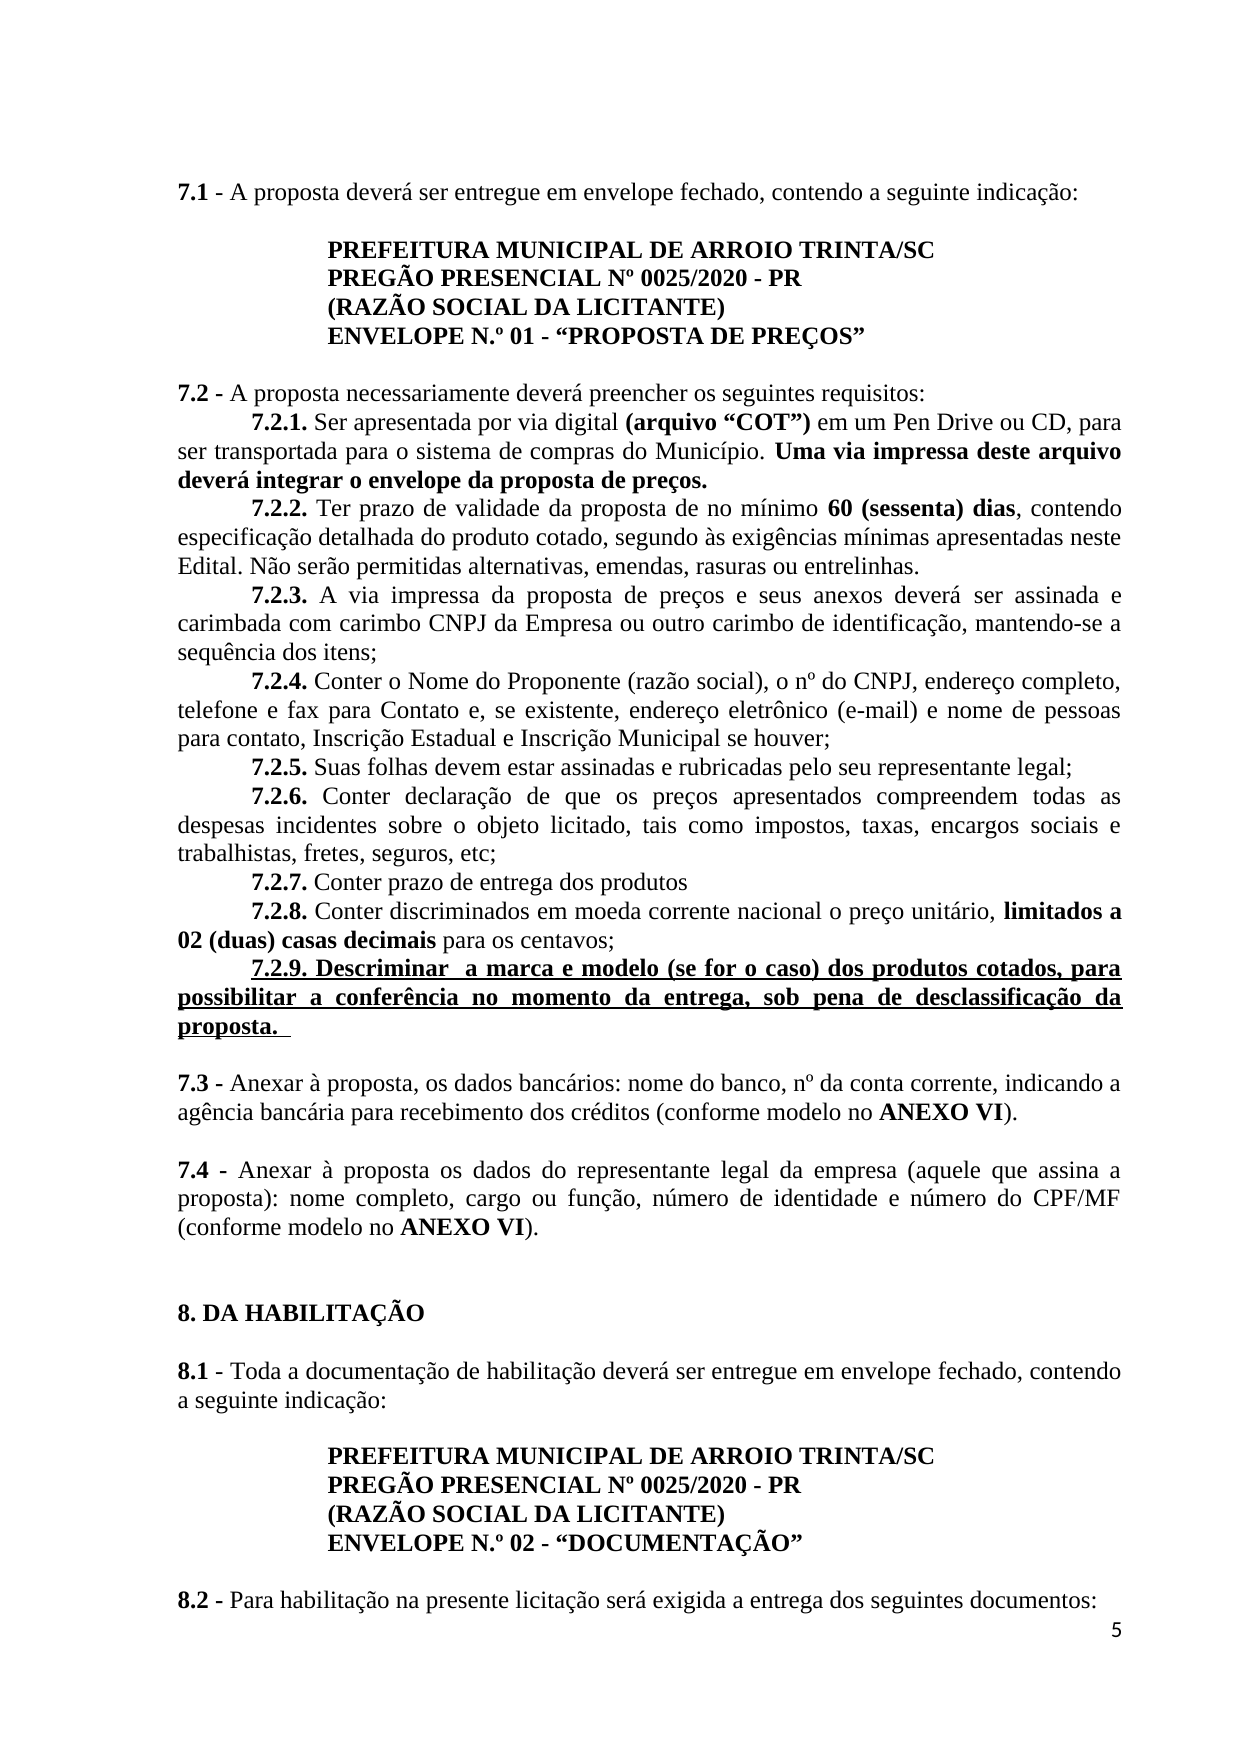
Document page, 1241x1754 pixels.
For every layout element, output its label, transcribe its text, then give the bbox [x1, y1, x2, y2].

text 7.1 - A proposta deverá ser entregue em envelope fechado, contendo a seguinte indicação: [177, 177, 1122, 206]
text (RAZÃO SOCIAL DA LICITANTE) [177, 1499, 1122, 1528]
text 7.2.5. Suas folhas devem estar assinadas e rubricadas pelo seu representante legal; [177, 752, 1122, 781]
text 7.2.2. Ter prazo de validade da proposta de no mínimo 60 (sessenta) dias, contendo especificação detalhada do produto cotado, segundo às exigências mínimas apresentadas neste Edital. Não serão permitidas alternativas, emendas, rasuras ou entrelinhas. [177, 493, 1122, 580]
text 8.1 - Toda a documentação de habilitação deverá ser entregue em envelope fechado, contendo a seguinte indicação: [177, 1356, 1122, 1413]
text 7.2.1. Ser apresentada por via digital (arquivo “COT”) em um Pen Drive ou CD, para ser transportada para o sistema de compras do Município. Uma via impressa deste arquivo deverá integrar o envelope da proposta de preços. [177, 407, 1122, 493]
text 7.2 - A proposta necessariamente deverá preencher os seguintes requisitos: [177, 378, 1122, 407]
text 7.2.7. Conter prazo de entrega dos produtos [177, 867, 1122, 896]
text PREFEITURA MUNICIPAL DE ARROIO TRINTA/SC [177, 1441, 1122, 1470]
text PREGÃO PRESENCIAL Nº 0025/2020 - PR [177, 263, 1122, 292]
text 7.2.9. Descriminar a marca e modelo (se for o caso) dos produtos cotados, para possibilitar a conferência no momento da entrega, sob pena de desclassificação da proposta. [177, 953, 1122, 1007]
text 7.2.6. Conter declaração de que os preços apresentados compreendem todas as despesas incidentes sobre o objeto licitado, tais como impostos, taxas, encargos sociais e trabalhistas, fretes, seguros, etc; [177, 781, 1122, 867]
text 7.2.8. Conter discriminados em moeda corrente nacional o preço unitário, limitados a 02 (duas) casas decimais para os centavos; [177, 896, 1122, 953]
text ENVELOPE N.º 02 - “DOCUMENTAÇÃO” [177, 1528, 1122, 1556]
text PREFEITURA MUNICIPAL DE ARROIO TRINTA/SC [177, 235, 1122, 263]
text 7.2.4. Conter o Nome do Proponente (razão social), o nº do CNPJ, endereço completo, telefone e fax para Contato e, se existente, endereço eletrônico (e-mail) e nome de pessoas para contato, Inscrição Estadual e Inscrição Municipal se houver; [177, 666, 1122, 752]
text 7.4 - Anexar à proposta os dados do representante legal da empresa (aquele que assina a proposta): nome completo, cargo ou função, número de identidade e número do CPF/MF (conforme modelo no ANEXO VI). [177, 1155, 1122, 1241]
text 7.2.9. Descriminar a marca e modelo (se for o caso) dos produtos cotados, para possibilitar a conferência no momento da entrega, sob pena de desclassificação da proposta. [177, 1009, 1122, 1040]
text 7.3 - Anexar à proposta, os dados bancários: nome do banco, nº da conta corrente, indicando a agência bancária para recebimento dos créditos (conforme modelo no ANEXO VI). [177, 1068, 1122, 1126]
text 7.2.3. A via impressa da proposta de preços e seus anexos deverá ser assinada e carimbada com carimbo CNPJ da Empresa ou outro carimbo de identificação, mantendo-se a sequência dos itens; [177, 580, 1122, 666]
text (RAZÃO SOCIAL DA LICITANTE) [177, 292, 1122, 321]
text 8.2 - Para habilitação na presente licitação será exigida a entrega dos seguintes documentos: [177, 1585, 1122, 1614]
text 8. DA HABILITAÇÃO [177, 1298, 1122, 1327]
text ENVELOPE N.º 01 - “PROPOSTA DE PREÇOS” [177, 321, 1122, 350]
text PREGÃO PRESENCIAL Nº 0025/2020 - PR [177, 1470, 1122, 1499]
